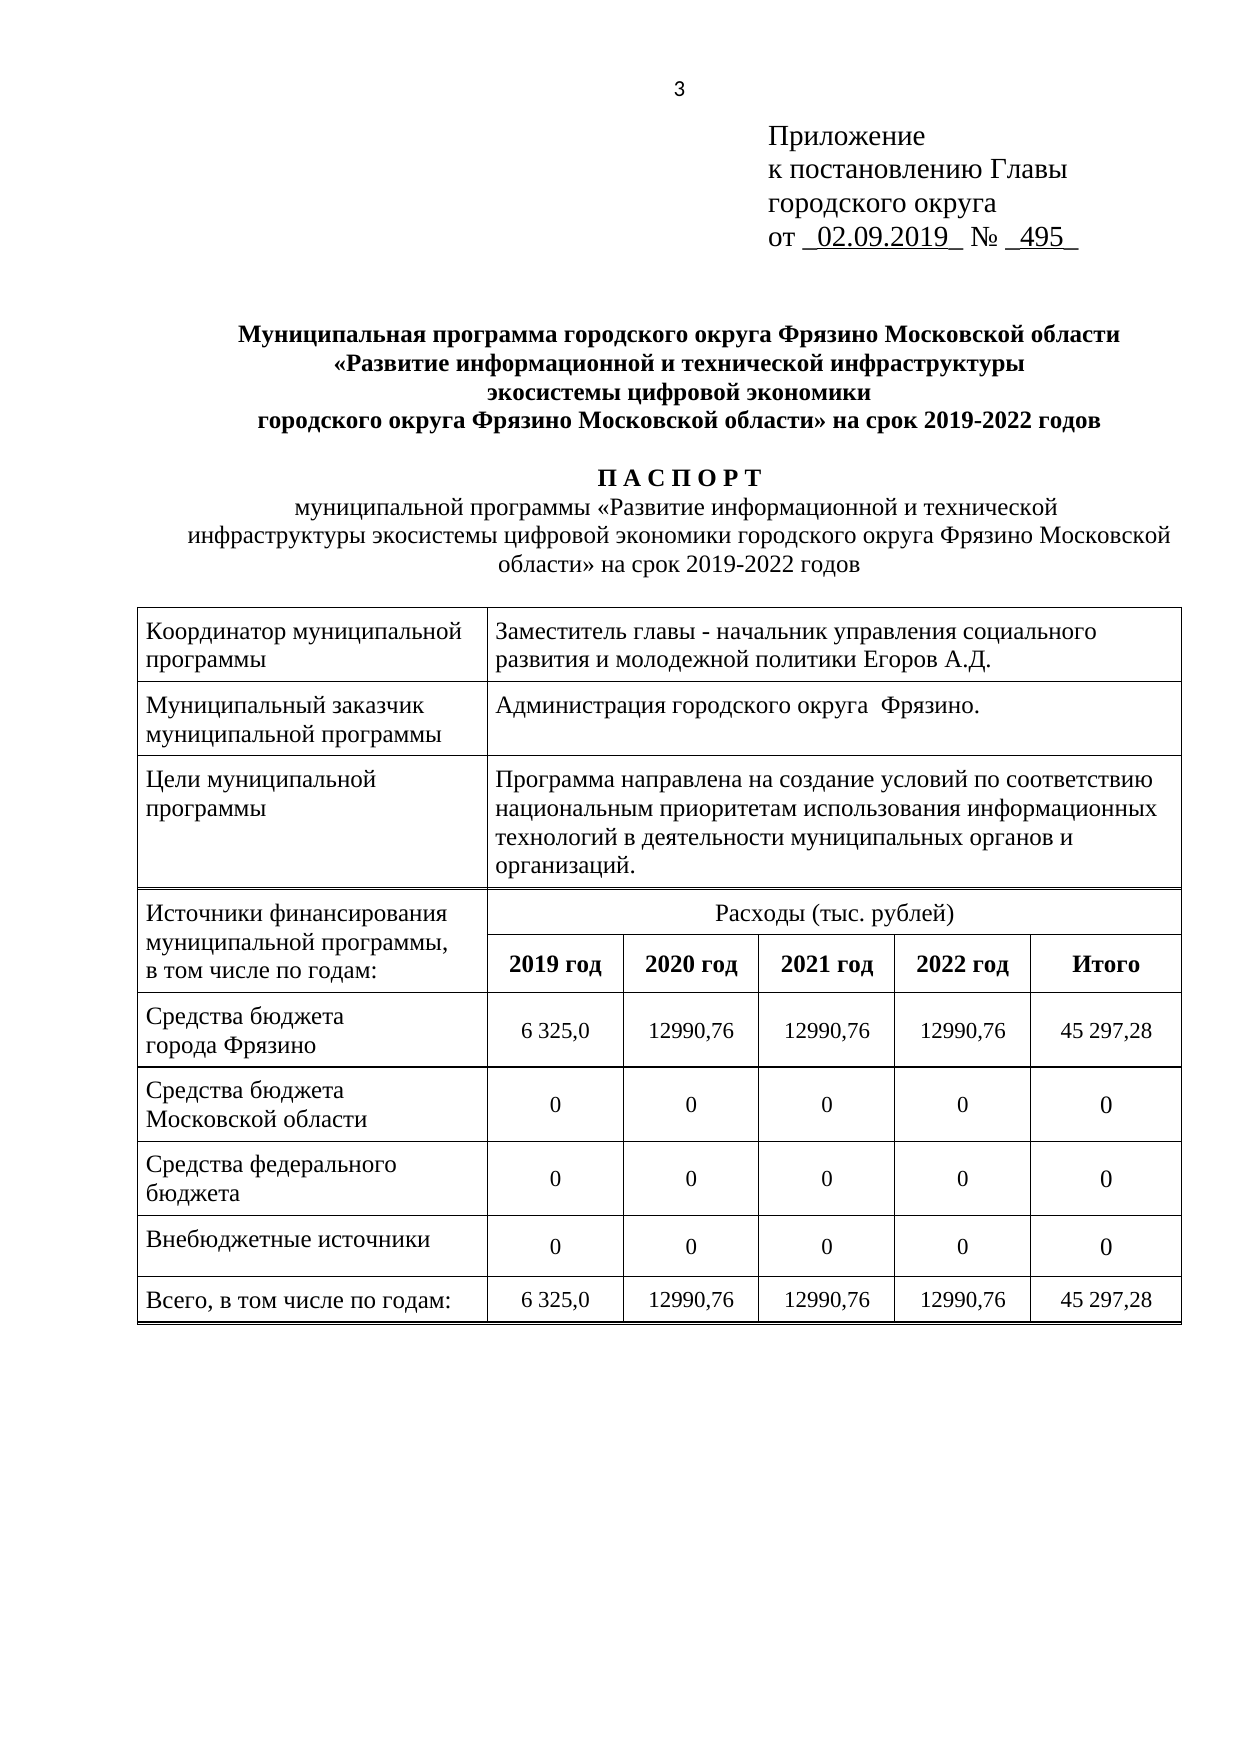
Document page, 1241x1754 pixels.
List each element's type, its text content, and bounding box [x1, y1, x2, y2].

table_cell 0 [1031, 1068, 1181, 1141]
table_cell 2021 год [759, 935, 894, 992]
table_cell 0 [759, 1216, 894, 1276]
table_cell 12990,76 [759, 1277, 894, 1321]
text Приложение [177, 118, 1181, 152]
table_cell 0 [895, 1216, 1030, 1276]
table_cell Всего, в том числе по годам: [138, 1277, 487, 1321]
table_cell Средства федерального бюджета [138, 1142, 487, 1215]
table_cell Внебюджетные источники [138, 1216, 487, 1276]
table_header Координатор муниципальной программы [138, 608, 487, 681]
table_cell 0 [895, 1142, 1030, 1215]
table_cell 0 [1031, 1142, 1181, 1215]
text к постановлению Главы [177, 152, 1181, 185]
table_cell 0 [488, 1142, 623, 1215]
table_cell 0 [488, 1216, 623, 1276]
text «Развитие информационной и технической инфраструктуры [177, 348, 1181, 377]
table_cell 2019 год [488, 935, 623, 992]
table_cell 12990,76 [759, 993, 894, 1066]
table_cell 0 [759, 1068, 894, 1141]
table_cell 45 297,28 [1031, 993, 1181, 1066]
table_cell Цели муниципальной программы [138, 756, 487, 887]
text Муниципальная программа городского округа Фрязино Московской области [177, 319, 1181, 348]
table_cell 2022 год [895, 935, 1030, 992]
table_cell Итого [1031, 935, 1181, 992]
table_cell Расходы (тыс. рублей) [488, 890, 1181, 934]
text городского округа [177, 185, 1181, 219]
table_cell 0 [624, 1142, 758, 1215]
table_cell 6 325,0 [488, 1277, 623, 1321]
text муниципальной программы «Развитие информационной и технической инфраструктуры экосистемы цифровой экономики городского округа Фрязино Московской области» на срок 2019-2022 годов [177, 492, 1181, 578]
text от _02.09.2019_ № _495_ [177, 219, 1181, 252]
table_cell 12990,76 [624, 993, 758, 1066]
table_cell Администрация городского округа Фрязино. [488, 682, 1181, 755]
table_cell 0 [624, 1216, 758, 1276]
table_cell Средства бюджета города Фрязино [138, 993, 487, 1066]
table_cell 0 [624, 1068, 758, 1141]
table_cell 2020 год [624, 935, 758, 992]
table_cell Средства бюджета Московской области [138, 1068, 487, 1141]
table_cell 0 [759, 1142, 894, 1215]
table_cell 0 [488, 1068, 623, 1141]
table_cell 45 297,28 [1031, 1277, 1181, 1321]
text П А С П О Р Т [177, 463, 1181, 492]
table_cell 0 [1031, 1216, 1181, 1276]
table_cell Муниципальный заказчик муниципальной программы [138, 682, 487, 755]
table_cell 12990,76 [624, 1277, 758, 1321]
table_cell 12990,76 [895, 993, 1030, 1066]
table_cell 0 [895, 1068, 1030, 1141]
table_cell Программа направлена на создание условий по соответствию национальным приоритетам использования информационных технологий в деятельности муниципальных органов и организаций. [488, 756, 1181, 887]
table_cell 12990,76 [895, 1277, 1030, 1321]
table_cell Источники финансирования муниципальной программы, в том числе по годам: [138, 890, 487, 992]
table_header Заместитель главы - начальник управления социального развития и молодежной политики Егоров А.Д. [488, 608, 1181, 681]
table_cell 6 325,0 [488, 993, 623, 1066]
text экосистемы цифровой экономики городского округа Фрязино Московской области» на срок 2019-2022 годов [177, 377, 1181, 434]
